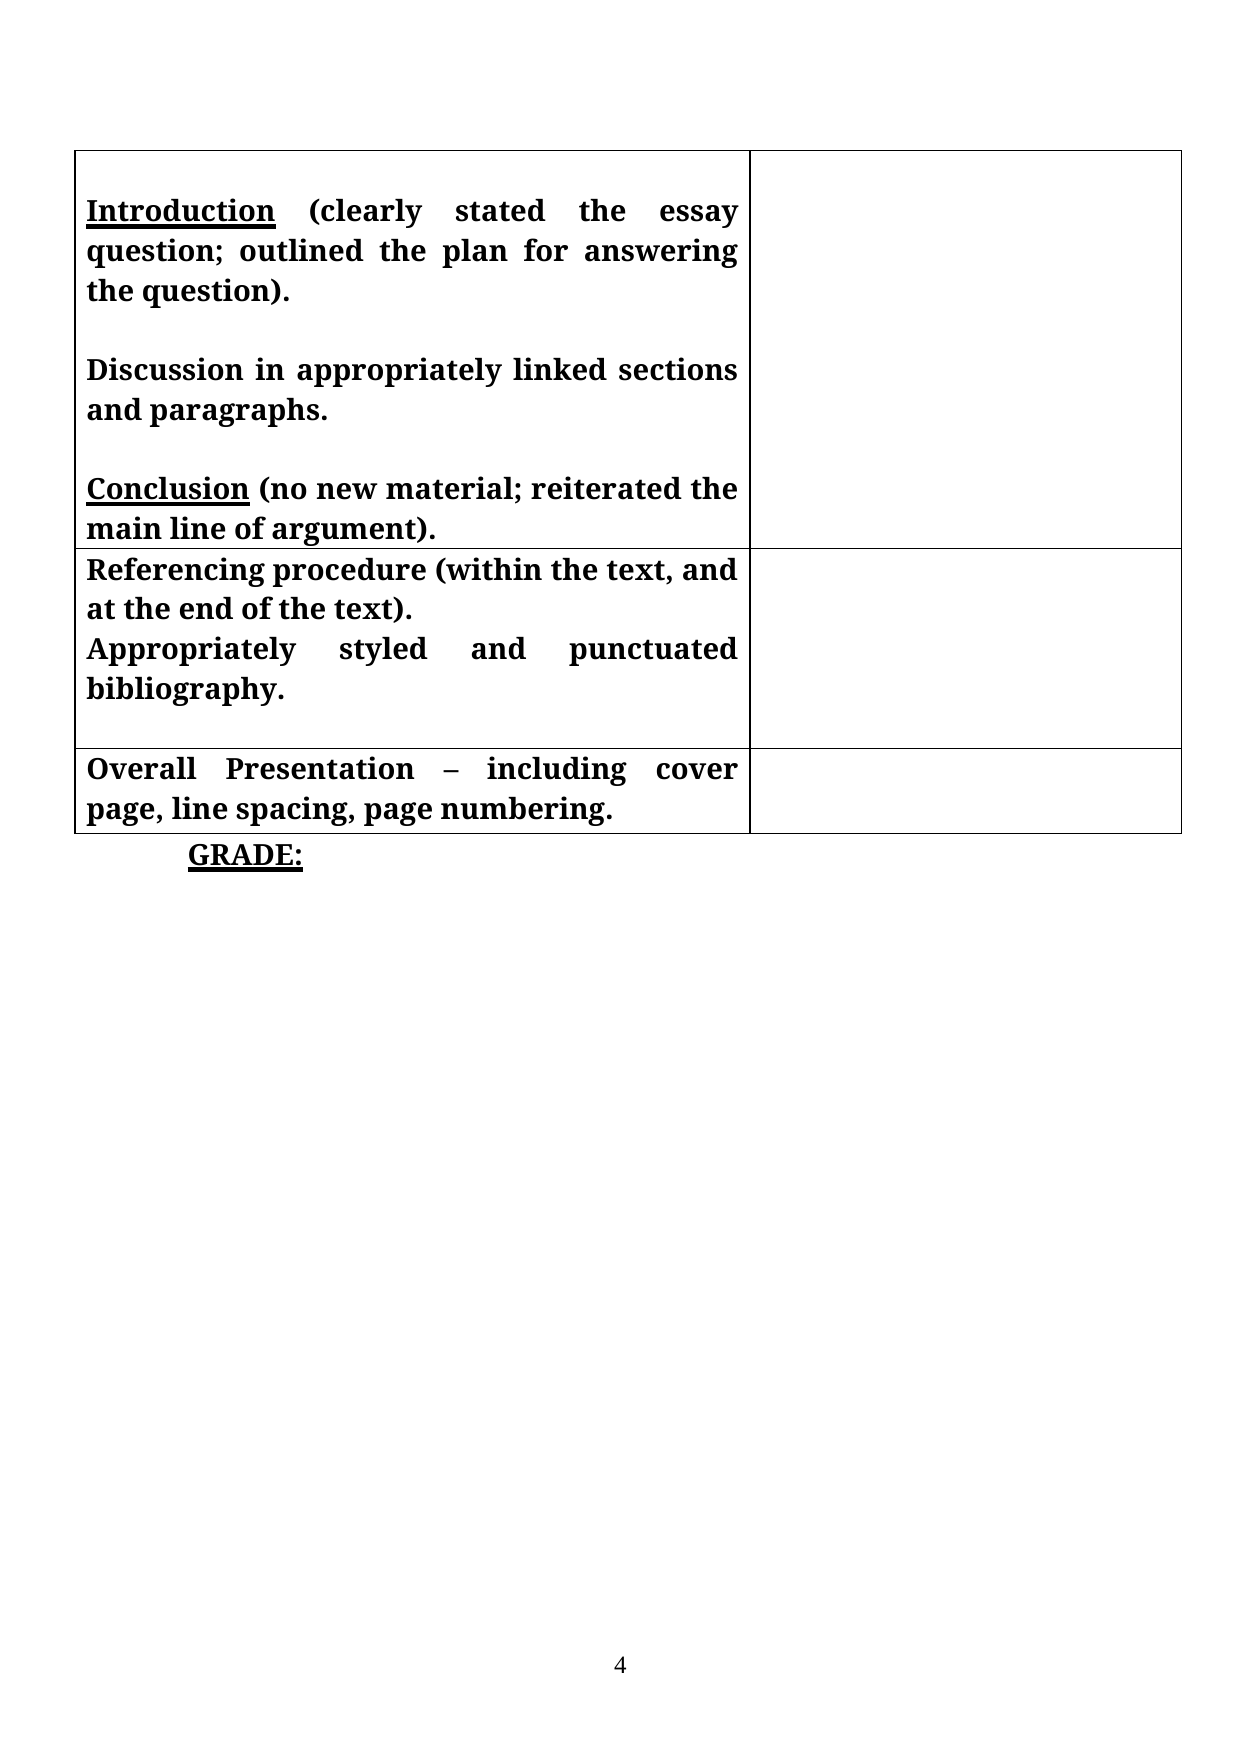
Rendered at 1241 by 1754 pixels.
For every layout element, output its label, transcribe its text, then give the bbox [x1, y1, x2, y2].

table_cell [751, 549, 1181, 747]
table_cell [751, 151, 1181, 548]
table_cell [76, 151, 749, 548]
table_cell Overall Presentation – including cover page, line spacing, page numbering. [76, 749, 749, 833]
table_cell Referencing procedure (within the text, and at the end of the text). Appropriately styled and punctuated bibliography. [76, 549, 749, 747]
text GRADE: [187, 834, 1053, 873]
table_cell [751, 749, 1181, 833]
